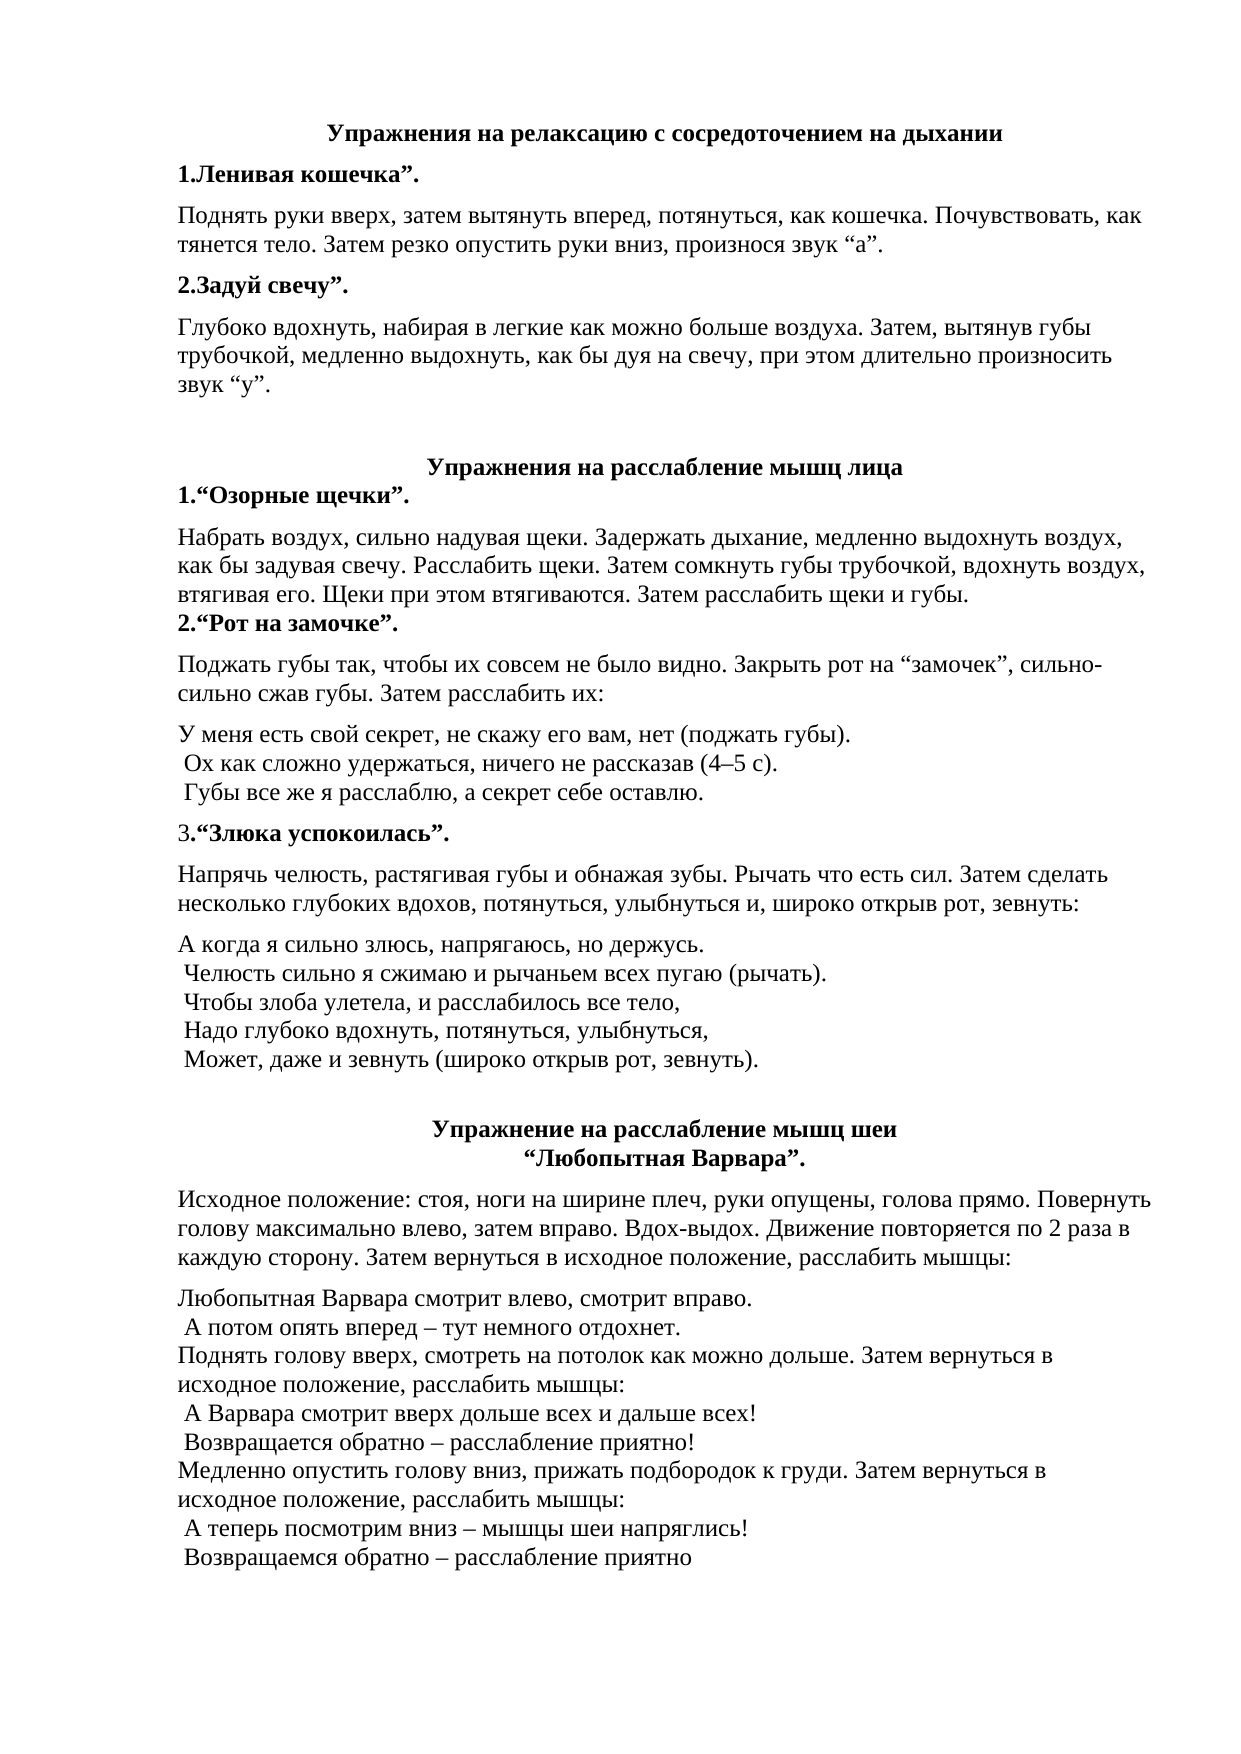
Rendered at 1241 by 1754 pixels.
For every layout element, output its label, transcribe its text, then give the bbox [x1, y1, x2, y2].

text Упражнения на расслабление мышц лица [177, 452, 1152, 481]
text 1.Ленивая кошечка”. [177, 159, 1152, 188]
text У меня есть свой секрет, не скажу его вам, нет (поджать губы). Ох как сложно удержаться, ничего не рассказав (4–5 с). Губы все же я расслаблю, а секрет себе оставлю. [177, 719, 1152, 806]
text Напрячь челюсть, растягивая губы и обнажая зубы. Рычать что есть сил. Затем сделать несколько глубоких вдохов, потянуться, улыбнуться и, широко открыв рот, зевнуть: [177, 859, 1152, 917]
text 2.“Рот на замочке”. [177, 608, 1152, 637]
text А когда я сильно злюсь, напрягаюсь, но держусь. Челюсть сильно я сжимаю и рычаньем всех пугаю (рычать). Чтобы злоба улетела, и расслабилось все тело, Надо глубоко вдохнуть, потянуться, улыбнуться, Может, даже и зевнуть (широко открыв рот, зевнуть). [177, 929, 1152, 1073]
text Глубоко вдохнуть, набирая в легкие как можно больше воздуха. Затем, вытянув губы трубочкой, медленно выдохнуть, как бы дуя на свечу, при этом длительно произносить звук “у”. [177, 312, 1152, 398]
text “Любопытная Варвара”. [177, 1143, 1152, 1172]
text Поджать губы так, чтобы их совсем не было видно. Закрыть рот на “замочек”, сильно-сильно сжав губы. Затем расслабить их: [177, 649, 1152, 707]
text Исходное положение: стоя, ноги на ширине плеч, руки опущены, голова прямо. Повернуть голову максимально влево, затем вправо. Вдох-выдох. Движение повторяется по 2 раза в каждую сторону. Затем вернуться в исходное положение, расслабить мышцы: [177, 1184, 1152, 1271]
text 1.“Озорные щечки”. [177, 481, 1152, 509]
text Любопытная Варвара смотрит влево, смотрит вправо. А потом опять вперед – тут немного отдохнет. Поднять голову вверх, смотреть на потолок как можно дольше. Затем вернуться в исходное положение, расслабить мышцы: А Варвара смотрит вверх дольше всех и дальше всех! Возвращается обратно – расслабление приятно! Медленно опустить голову вниз, прижать подбородок к груди. Затем вернуться в исходное положение, расслабить мышцы: А теперь посмотрим вниз – мышцы шеи напряглись! Возвращаемся обратно – расслабление приятно [177, 1283, 1152, 1571]
text Упражнение на расслабление мышц шеи [177, 1114, 1152, 1143]
text 3.“Злюка успокоилась”. [177, 818, 1152, 847]
text 2.Задуй свечу”. [177, 271, 1152, 299]
text Поднять руки вверх, затем вытянуть вперед, потянуться, как кошечка. Почувствовать, как тянется тело. Затем резко опустить руки вниз, произнося звук “а”. [177, 201, 1152, 258]
text Набрать воздух, сильно надувая щеки. Задержать дыхание, медленно выдохнуть воздух, как бы задувая свечу. Расслабить щеки. Затем сомкнуть губы трубочкой, вдохнуть воздух, втягивая его. Щеки при этом втягиваются. Затем расслабить щеки и губы. [177, 522, 1152, 608]
text Упражнения на релаксацию с сосредоточением на дыхании [177, 118, 1152, 147]
